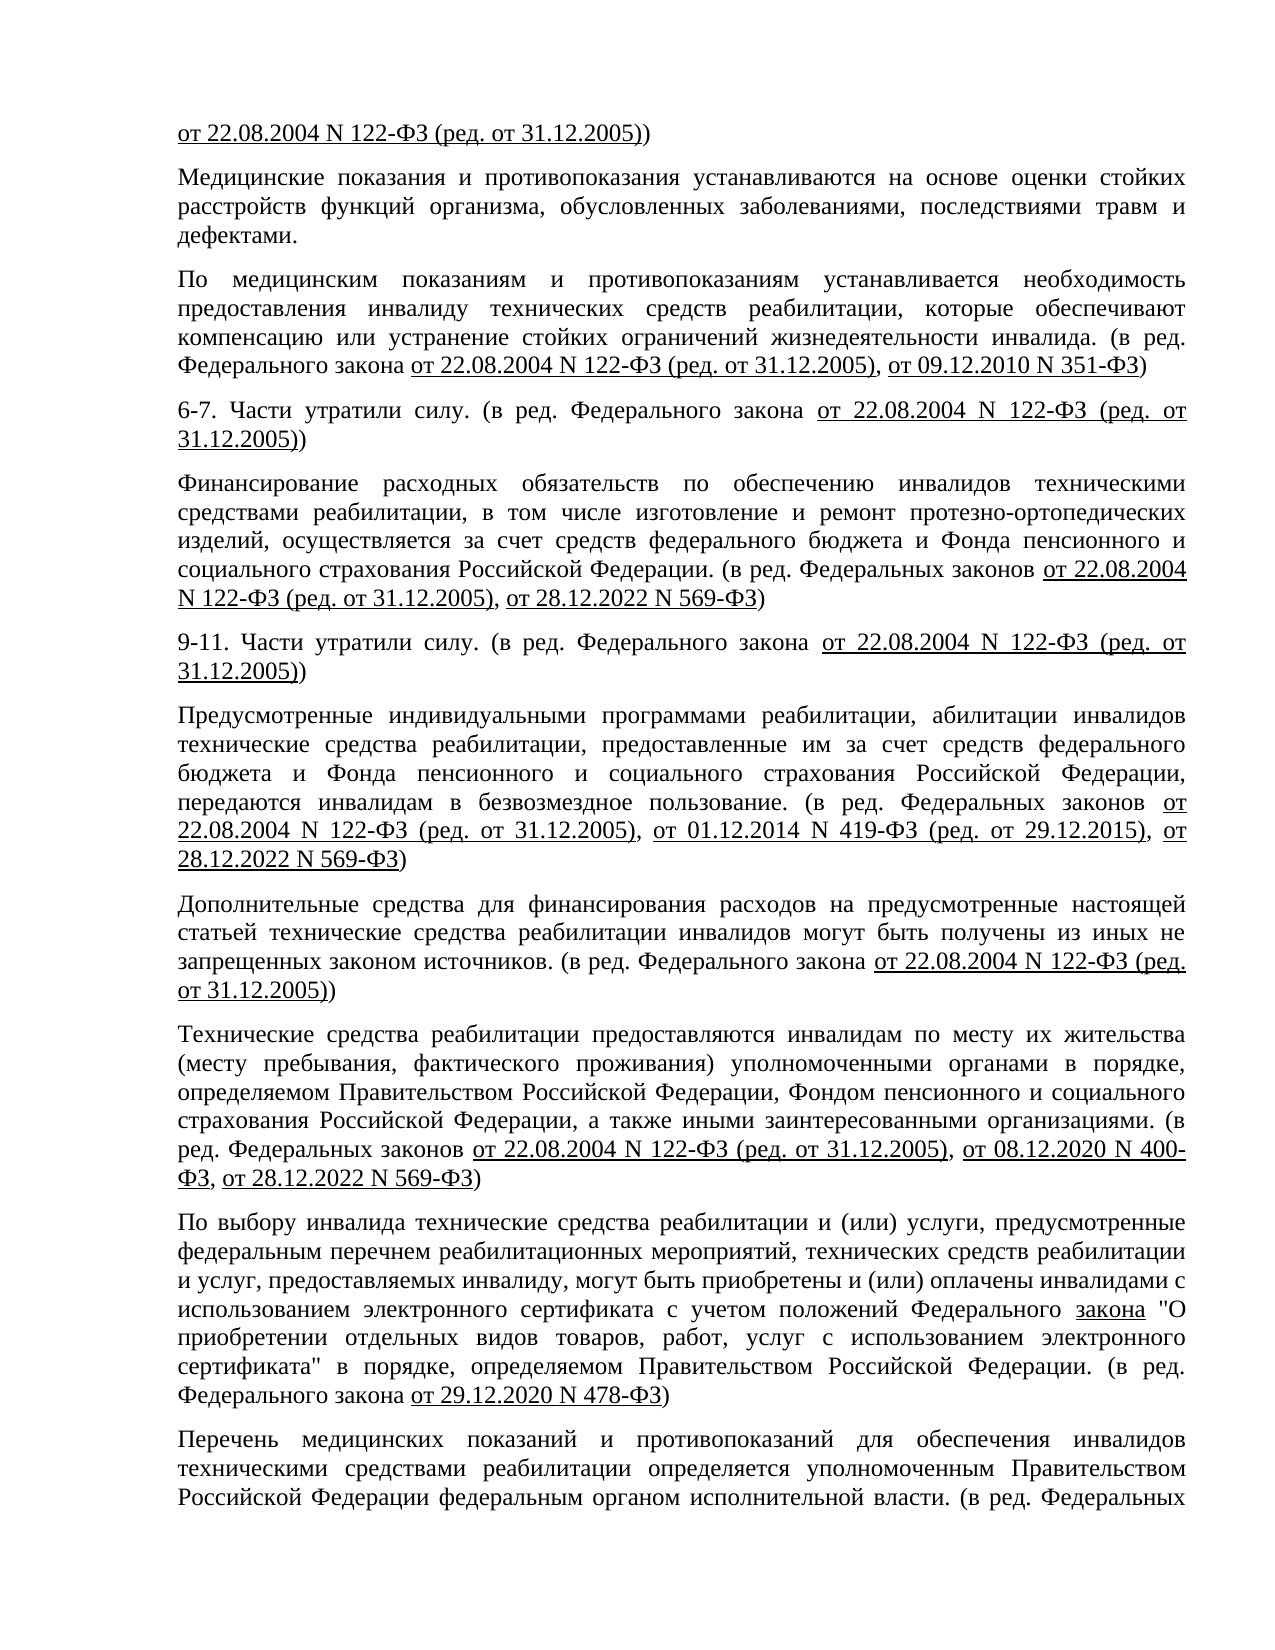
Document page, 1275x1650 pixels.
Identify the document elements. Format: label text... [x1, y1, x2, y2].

text Предусмотренные индивидуальными программами реабилитации, абилитации инвалидов технические средства реабилитации, предоставленные им за счет средств федерального бюджета и Фонда пенсионного и социального страхования Российской Федерации, передаются инвалидам в безвозмездное пользование. (в ред. Федеральных законов от 22.08.2004 N 122-ФЗ (ред. от 31.12.2005), от 01.12.2014 N 419-ФЗ (ред. от 29.12.2015), от 28.12.2022 N 569-ФЗ) [177, 701, 1186, 873]
text Дополнительные средства для финансирования расходов на предусмотренные настоящей статьей технические средства реабилитации инвалидов могут быть получены из иных не запрещенных законом источников. (в ред. Федерального закона от 22.08.2004 N 122-ФЗ (ред. от 31.12.2005)) [177, 889, 1186, 1004]
text Финансирование расходных обязательств по обеспечению инвалидов техническими средствами реабилитации, в том числе изготовление и ремонт протезно-ортопедических изделий, осуществляется за счет средств федерального бюджета и Фонда пенсионного и социального страхования Российской Федерации. (в ред. Федеральных законов от 22.08.2004 N 122-ФЗ (ред. от 31.12.2005), от 28.12.2022 N 569-ФЗ) [177, 468, 1186, 612]
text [177, 118, 1186, 147]
text По медицинским показаниям и противопоказаниям устанавливается необходимость предоставления инвалиду технических средств реабилитации, которые обеспечивают компенсацию или устранение стойких ограничений жизнедеятельности инвалида. (в ред. Федерального закона от 22.08.2004 N 122-ФЗ (ред. от 31.12.2005), от 09.12.2010 N 351-ФЗ) [177, 264, 1186, 379]
text 9-11. Части утратили силу. (в ред. Федерального закона от 22.08.2004 N 122-ФЗ (ред. от 31.12.2005)) [177, 627, 1186, 685]
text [177, 1424, 1186, 1511]
text По выбору инвалида технические средства реабилитации и (или) услуги, предусмотренные федеральным перечнем реабилитационных мероприятий, технических средств реабилитации и услуг, предоставляемых инвалиду, могут быть приобретены и (или) оплачены инвалидами с использованием электронного сертификата с учетом положений Федерального закона "О приобретении отдельных видов товаров, работ, услуг с использованием электронного сертификата" в порядке, определяемом Правительством Российской Федерации. (в ред. Федерального закона от 29.12.2020 N 478-ФЗ) [177, 1207, 1186, 1409]
text Медицинские показания и противопоказания устанавливаются на основе оценки стойких расстройств функций организма, обусловленных заболеваниями, последствиями травм и дефектами. [177, 162, 1186, 249]
text 6-7. Части утратили силу. (в ред. Федерального закона от 22.08.2004 N 122-ФЗ (ред. от 31.12.2005)) [177, 395, 1186, 452]
text Технические средства реабилитации предоставляются инвалидам по месту их жительства (месту пребывания, фактического проживания) уполномоченными органами в порядке, определяемом Правительством Российской Федерации, Фондом пенсионного и социального страхования Российской Федерации, а также иными заинтересованными организациями. (в ред. Федеральных законов от 22.08.2004 N 122-ФЗ (ред. от 31.12.2005), от 08.12.2020 N 400-ФЗ, от 28.12.2022 N 569-ФЗ) [177, 1019, 1186, 1192]
